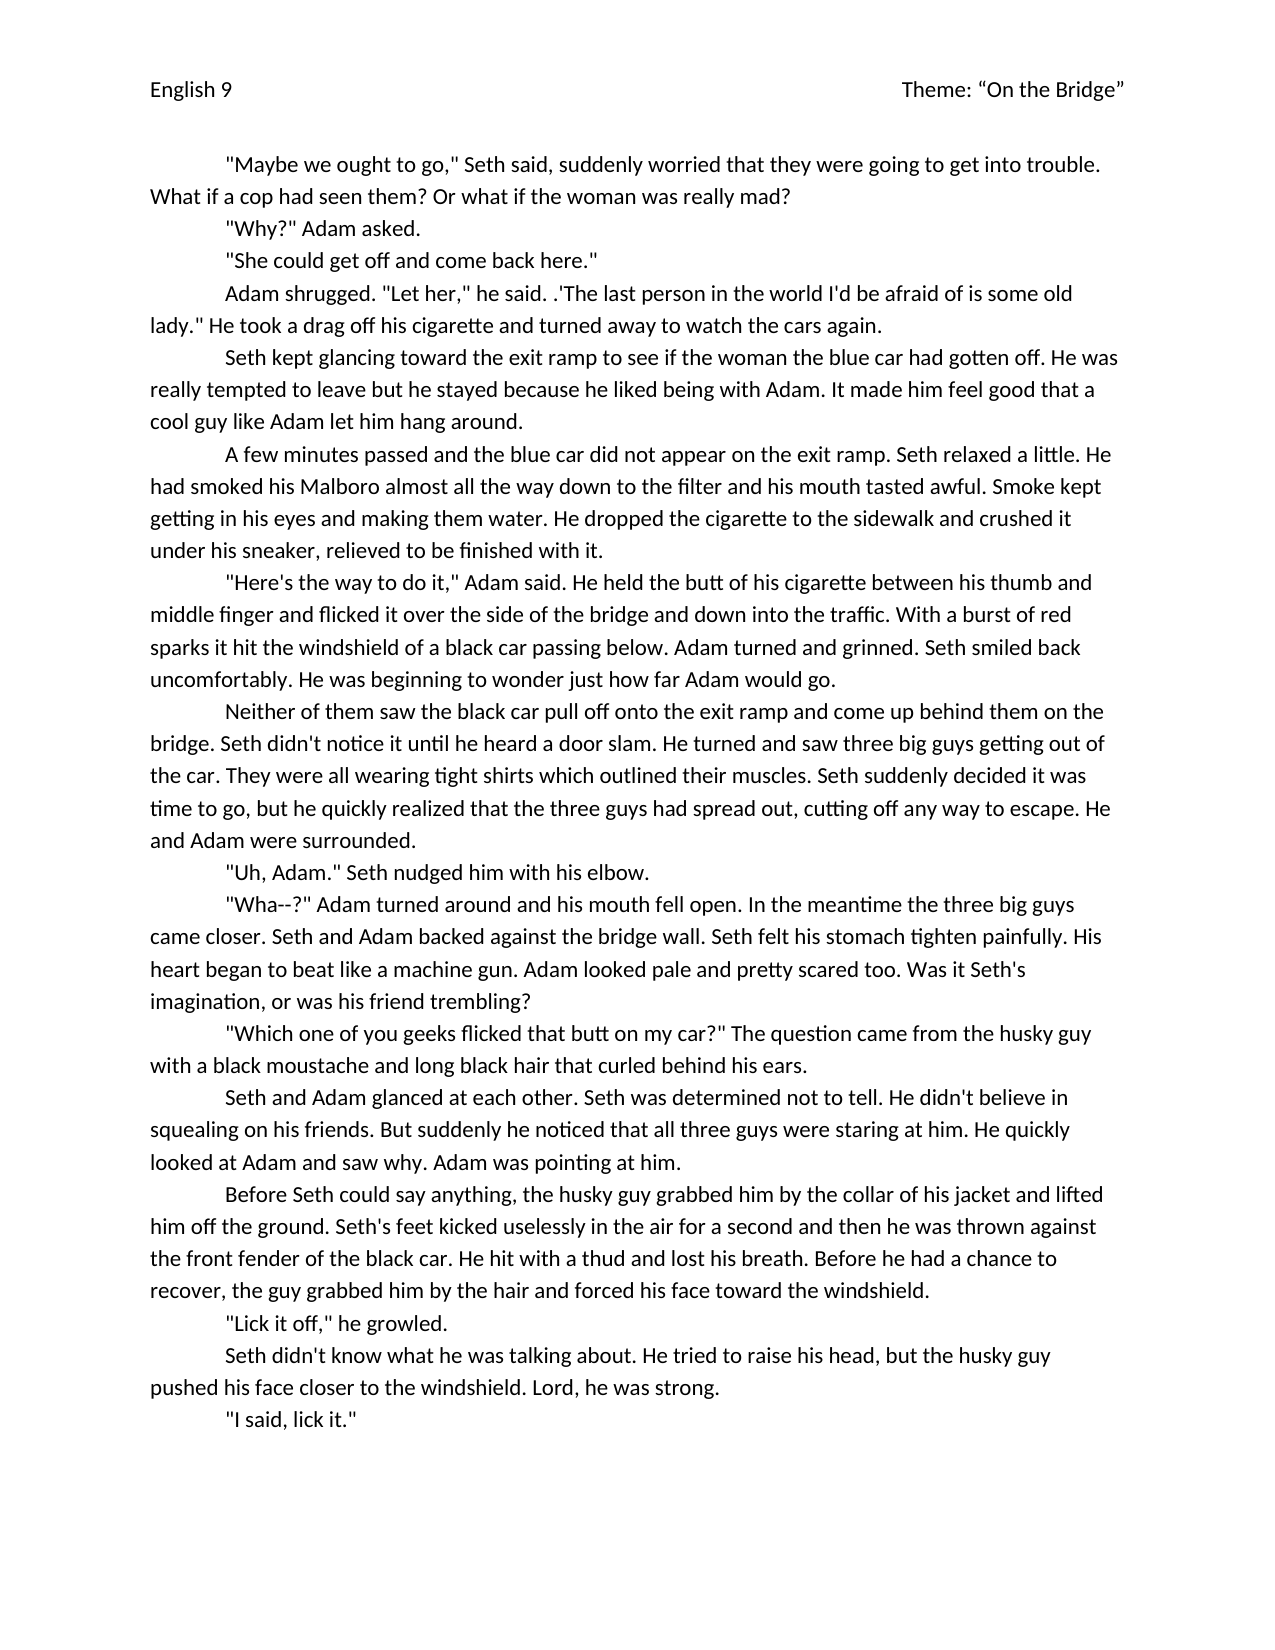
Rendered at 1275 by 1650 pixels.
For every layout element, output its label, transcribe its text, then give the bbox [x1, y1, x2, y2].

text "Which one of you geeks flicked that butt on my car?" The question came from the husky guy with a black moustache and long black hair that curled behind his ears. [150, 1019, 1125, 1079]
text Adam shrugged. "Let her," he said. .'The last person in the world I'd be afraid of is some old lady." He took a drag off his cigarette and turned away to watch the cars again. [150, 279, 1125, 339]
text "Here's the way to do it," Adam said. He held the butt of his cigarette between his thumb and middle finger and flicked it over the side of the bridge and down into the traffic. With a burst of red sparks it hit the windshield of a black car passing below. Adam turned and grinned. Seth smiled back uncomfortably. He was beginning to wonder just how far Adam would go. [150, 568, 1125, 693]
text "Why?" Adam asked. [150, 214, 1125, 242]
text "Lick it off," he growled. [150, 1309, 1125, 1337]
text "Uh, Adam." Seth nudged him with his elbow. [150, 858, 1125, 886]
text "Maybe we ought to go," Seth said, suddenly worried that they were going to get into trouble. What if a cop had seen them? Or what if the woman was really mad? [150, 150, 1125, 210]
text Before Seth could say anything, the husky guy grabbed him by the collar of his jacket and lifted him off the ground. Seth's feet kicked uselessly in the air for a second and then he was thrown against the front fender of the black car. He hit with a thud and lost his breath. Before he had a chance to recover, the guy grabbed him by the hair and forced his face toward the windshield. [150, 1180, 1125, 1304]
text Seth and Adam glanced at each other. Seth was determined not to tell. He didn't believe in squealing on his friends. But suddenly he noticed that all three guys were staring at him. He quickly looked at Adam and saw why. Adam was pointing at him. [150, 1083, 1125, 1176]
text Neither of them saw the black car pull off onto the exit ramp and come up behind them on the bridge. Seth didn't notice it until he heard a door slam. He turned and saw three big guys getting out of the car. They were all wearing tight shirts which outlined their muscles. Seth suddenly decided it was time to go, but he quickly realized that the three guys had spread out, cutting off any way to escape. He and Adam were surrounded. [150, 697, 1125, 854]
text Seth didn't know what he was talking about. He tried to raise his head, but the husky guy pushed his face closer to the windshield. Lord, he was strong. [150, 1341, 1125, 1401]
text Seth kept glancing toward the exit ramp to see if the woman the blue car had gotten off. He was really tempted to leave but he stayed because he liked being with Adam. It made him feel good that a cool guy like Adam let him hang around. [150, 343, 1125, 436]
text "I said, lick it." [150, 1405, 1125, 1433]
text "She could get off and come back here." [150, 247, 1125, 274]
text "Wha--?" Adam turned around and his mouth fell open. In the meantime the three big guys came closer. Seth and Adam backed against the bridge wall. Seth felt his stomach tighten painfully. His heart began to beat like a machine gun. Adam looked pale and pretty scared too. Was it Seth's imagination, or was his friend trembling? [150, 890, 1125, 1015]
text A few minutes passed and the blue car did not appear on the exit ramp. Seth relaxed a little. He had smoked his Malboro almost all the way down to the filter and his mouth tasted awful. Smoke kept getting in his eyes and making them water. He dropped the cigarette to the sidewalk and crushed it under his sneaker, relieved to be finished with it. [150, 440, 1125, 564]
